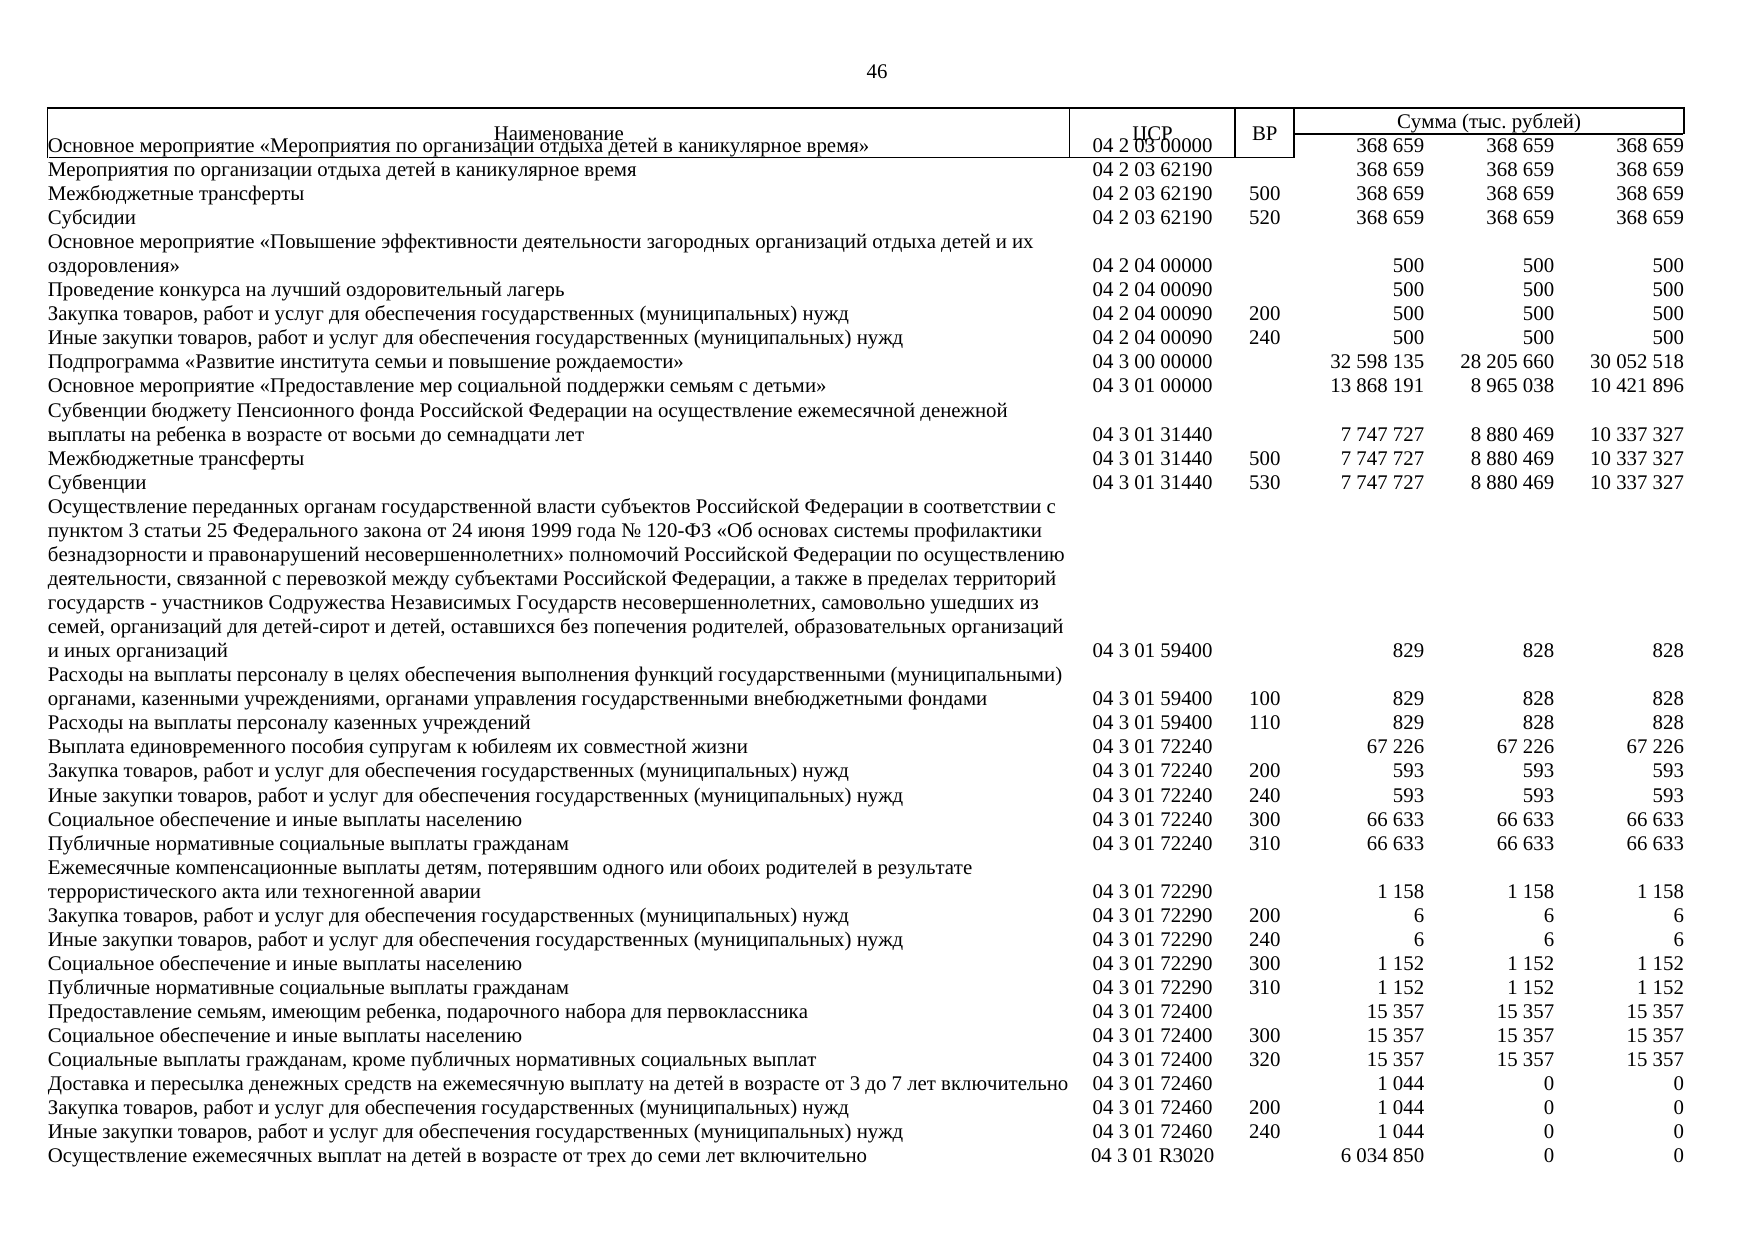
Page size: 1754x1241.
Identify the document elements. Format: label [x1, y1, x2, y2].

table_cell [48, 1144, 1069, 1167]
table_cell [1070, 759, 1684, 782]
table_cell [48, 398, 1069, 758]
table_header [48, 109, 1069, 133]
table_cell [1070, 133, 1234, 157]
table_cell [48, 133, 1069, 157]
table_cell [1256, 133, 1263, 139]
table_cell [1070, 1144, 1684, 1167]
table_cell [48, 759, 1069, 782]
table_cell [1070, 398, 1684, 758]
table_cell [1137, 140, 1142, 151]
table_header [1295, 109, 1683, 133]
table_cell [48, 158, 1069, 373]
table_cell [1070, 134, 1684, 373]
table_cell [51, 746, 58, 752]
table_header [1236, 109, 1293, 133]
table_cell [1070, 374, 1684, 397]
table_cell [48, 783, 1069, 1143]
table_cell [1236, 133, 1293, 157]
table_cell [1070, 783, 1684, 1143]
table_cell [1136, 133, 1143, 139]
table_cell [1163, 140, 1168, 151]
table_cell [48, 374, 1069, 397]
table_header [1070, 109, 1234, 133]
